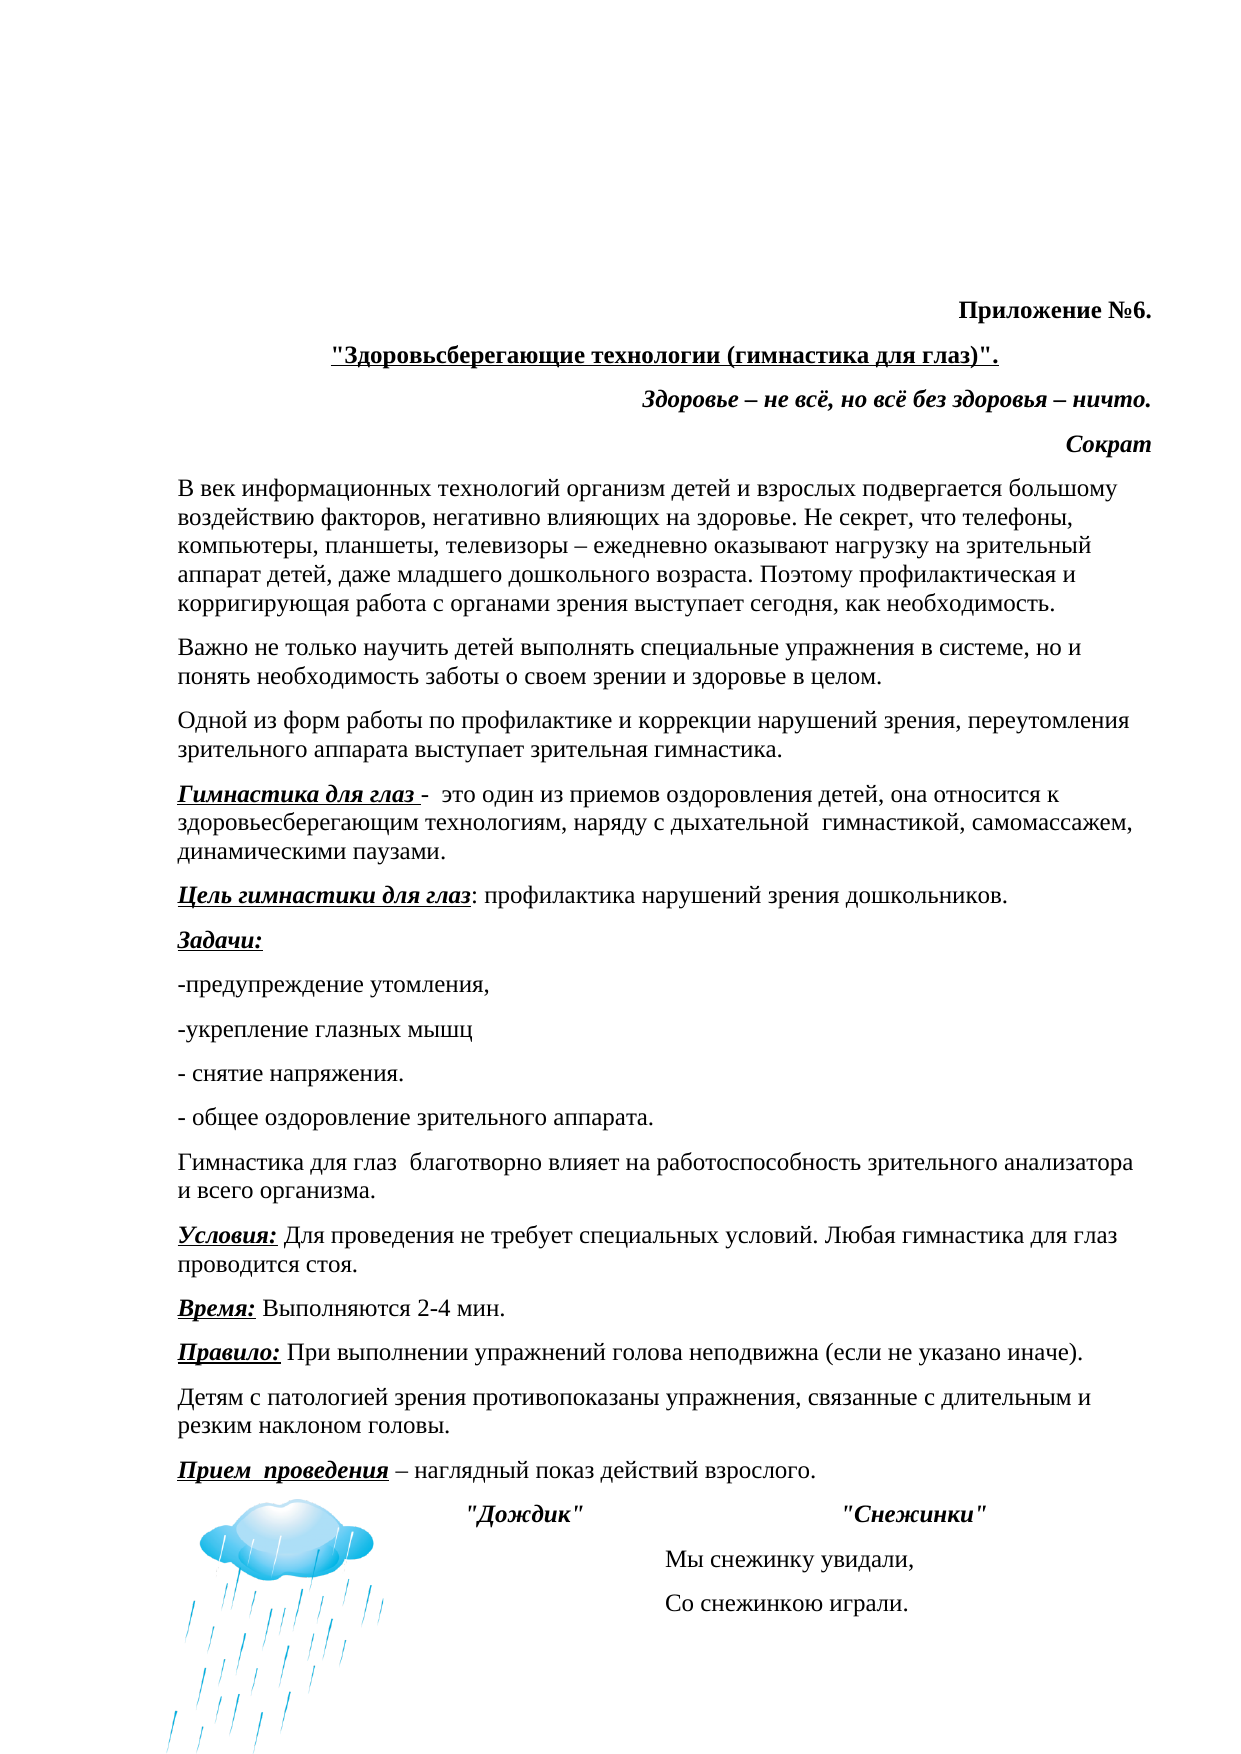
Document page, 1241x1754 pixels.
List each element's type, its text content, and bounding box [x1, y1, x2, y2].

text -предупреждение утомления, [177, 969, 1152, 998]
text Время: Выполняются 2-4 мин. [177, 1293, 1152, 1322]
text "Здоровьсберегающие технологии (гимнастика для глаз)". [177, 340, 1152, 369]
text Правило: При выполнении упражнений голова неподвижна (если не указано иначе). [177, 1337, 1152, 1366]
text - снятие напряжения. [177, 1058, 1152, 1087]
text Здоровье – не всё, но всё без здоровья – ничто. [177, 384, 1152, 413]
text Приложение №6. [177, 296, 1152, 324]
picture [166, 1499, 384, 1754]
text Прием проведения – наглядный показ действий взрослого. [177, 1455, 1152, 1484]
text Одной из форм работы по профилактике и коррекции нарушений зрения, переутомления зрительного аппарата выступает зрительная гимнастика. [177, 706, 1152, 763]
text Детям с патологией зрения противопоказаны упражнения, связанные с длительным и резким наклоном головы. [177, 1382, 1152, 1439]
text Гимнастика для глаз - это один из приемов оздоровления детей, она относится к здоровьесберегающим технологиям, наряду с дыхательной гимнастикой, самомассажем, динамическими паузами. [177, 779, 1152, 865]
text Условия: Для проведения не требует специальных условий. Любая гимнастика для глаз проводится стоя. [177, 1220, 1152, 1277]
text Гимнастика для глаз благотворно влияет на работоспособность зрительного анализатора и всего организма. [177, 1147, 1152, 1204]
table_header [665, 1499, 1163, 1636]
text -укрепление глазных мышц [177, 1014, 1152, 1042]
text Сократ [177, 429, 1152, 457]
text Важно не только научить детей выполнять специальные упражнения в системе, но и понять необходимость заботы о своем зрении и здоровье в целом. [177, 632, 1152, 690]
text В век информационных технологий организм детей и взрослых подвергается большому воздействию факторов, негативно влияющих на здоровье. Не секрет, что телефоны, компьютеры, планшеты, телевизоры – ежедневно оказывают нагрузку на зрительный аппарат детей, даже младшего дошкольного возраста. Поэтому профилактическая и корригирующая работа с органами зрения выступает сегодня, как необходимость. [177, 473, 1152, 617]
text - общее оздоровление зрительного аппарата. [177, 1102, 1152, 1131]
text Цель гимнастики для глаз: профилактика нарушений зрения дошкольников. [177, 881, 1152, 909]
text Задачи: [177, 925, 1152, 954]
